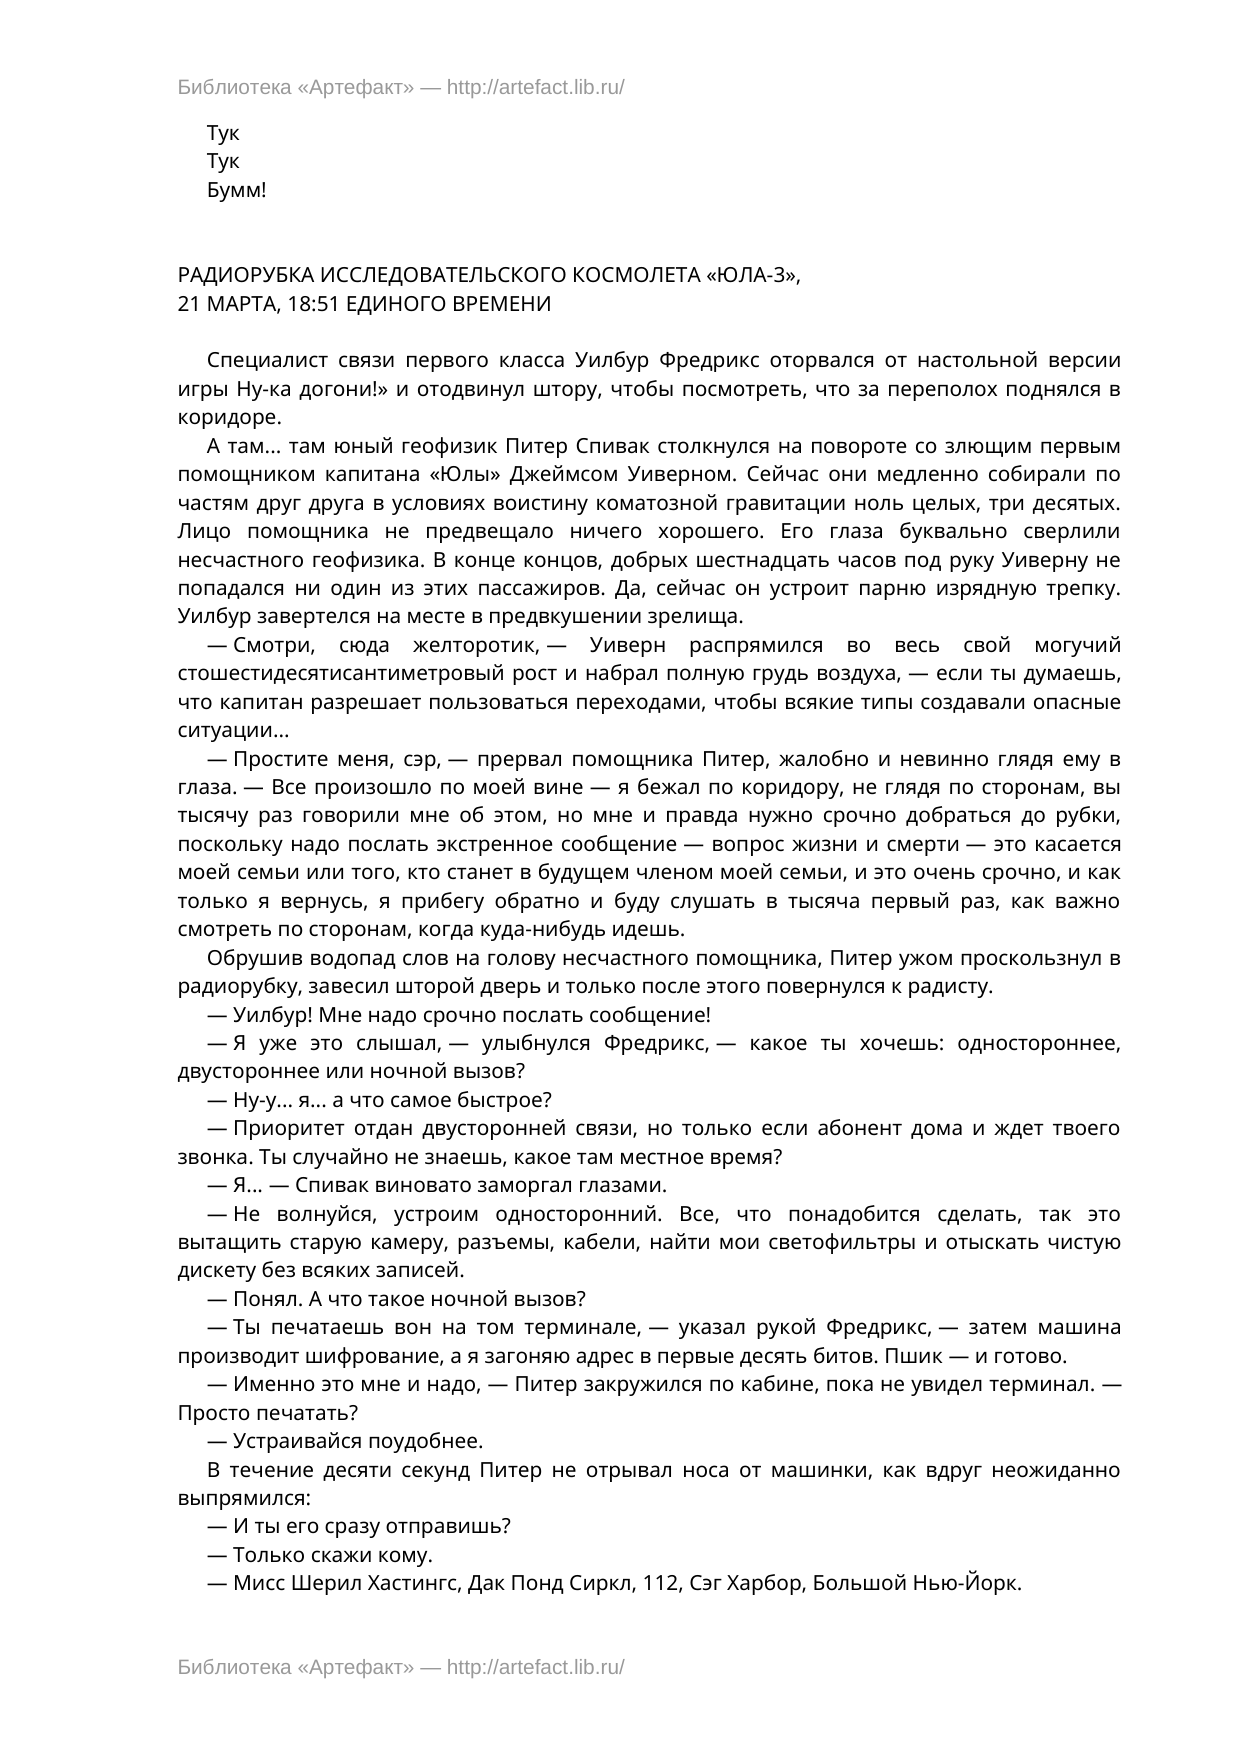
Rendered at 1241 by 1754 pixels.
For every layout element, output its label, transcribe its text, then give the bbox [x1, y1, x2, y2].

text — Смотри, сюда желторотик, — Уиверн распрямился во весь свой могучий стошестидесятисантиметровый рост и набрал полную грудь воздуха, — если ты думаешь, что капитан разрешает пользоваться переходами, чтобы всякие типы создавали опасные ситуации... [177, 630, 1122, 744]
text — Ну-у... я... а что самое быстрое? [177, 1085, 1122, 1113]
text — Устраивайся поудобнее. [177, 1426, 1122, 1455]
text Специалист связи первого класса Уилбур Фредрикс оторвался от настольной версии игры Ну-ка догони!» и отодвинул штору, чтобы посмотреть, что за переполох поднялся в коридоре. [177, 346, 1122, 431]
text А там... там юный геофизик Питер Спивак столкнулся на повороте со злющим первым помощником капитана «Юлы» Джеймсом Уиверном. Сейчас они медленно собирали по частям друг друга в условиях воистину коматозной гравитации ноль целых, три десятых. Лицо помощника не предвещало ничего хорошего. Его глаза буквально сверлили несчастного геофизика. В конце концов, добрых шестнадцать часов под руку Уиверну не попадался ни один из этих пассажиров. Да, сейчас он устроит парню изрядную трепку. Уилбур завертелся на месте в предвкушении зрелища. [177, 431, 1122, 630]
text — Мисс Шерил Хастингс, Дак Понд Сиркл, 112, Сэг Харбор, Большой Нью-Йорк. [177, 1568, 1122, 1597]
text — Не волнуйся, устроим односторонний. Все, что понадобится сделать, так это вытащить старую камеру, разъемы, кабели, найти мои светофильтры и отыскать чистую дискету без всяких записей. [177, 1199, 1122, 1284]
text — Только скажи кому. [177, 1540, 1122, 1568]
text Обрушив водопад слов на голову несчастного помощника, Питер ужом проскользнул в радиорубку, завесил шторой дверь и только после этого повернулся к радисту. [177, 943, 1122, 1000]
text Бумм! [177, 175, 1122, 203]
text — Приоритет отдан двусторонней связи, но только если абонент дома и ждет твоего звонка. Ты случайно не знаешь, какое там местное время? [177, 1113, 1122, 1170]
text — Я уже это слышал, — улыбнулся Фредрикс, — какое ты хочешь: одностороннее, двустороннее или ночной вызов? [177, 1028, 1122, 1085]
text Тук [177, 147, 1122, 175]
text — Я... — Спивак виновато заморгал глазами. [177, 1170, 1122, 1199]
text — И ты его сразу отправишь? [177, 1512, 1122, 1540]
text — Уилбур! Мне надо срочно послать сообщение! [177, 1000, 1122, 1028]
text 21 МАРТА, 18:51 ЕДИНОГО ВРЕМЕНИ [177, 289, 1122, 317]
text — Понял. А что такое ночной вызов? [177, 1284, 1122, 1312]
text — Именно это мне и надо, — Питер закружился по кабине, пока не увидел терминал. — Просто печатать? [177, 1369, 1122, 1426]
text В течение десяти секунд Питер не отрывал носа от машинки, как вдруг неожиданно выпрямился: [177, 1455, 1122, 1512]
text РАДИОРУБКА ИССЛЕДОВАТЕЛЬСКОГО КОСМОЛЕТА «ЮЛА-3», [177, 260, 1122, 289]
text — Ты печатаешь вон на том терминале, — указал рукой Фредрикс, — затем машина производит шифрование, а я загоняю адрес в первые десять битов. Пшик — и готово. [177, 1312, 1122, 1369]
text Тук [177, 118, 1122, 147]
text — Простите меня, сэр, — прервал помощника Питер, жалобно и невинно глядя ему в глаза. — Все произошло по моей вине — я бежал по коридору, не глядя по сторонам, вы тысячу раз говорили мне об этом, но мне и правда нужно срочно добраться до рубки, поскольку надо послать экстренное сообщение — вопрос жизни и смерти — это касается моей семьи или того, кто станет в будущем членом моей семьи, и это очень срочно, и как только я вернусь, я прибегу обратно и буду слушать в тысяча первый раз, как важно смотреть по сторонам, когда куда-нибудь идешь. [177, 744, 1122, 943]
